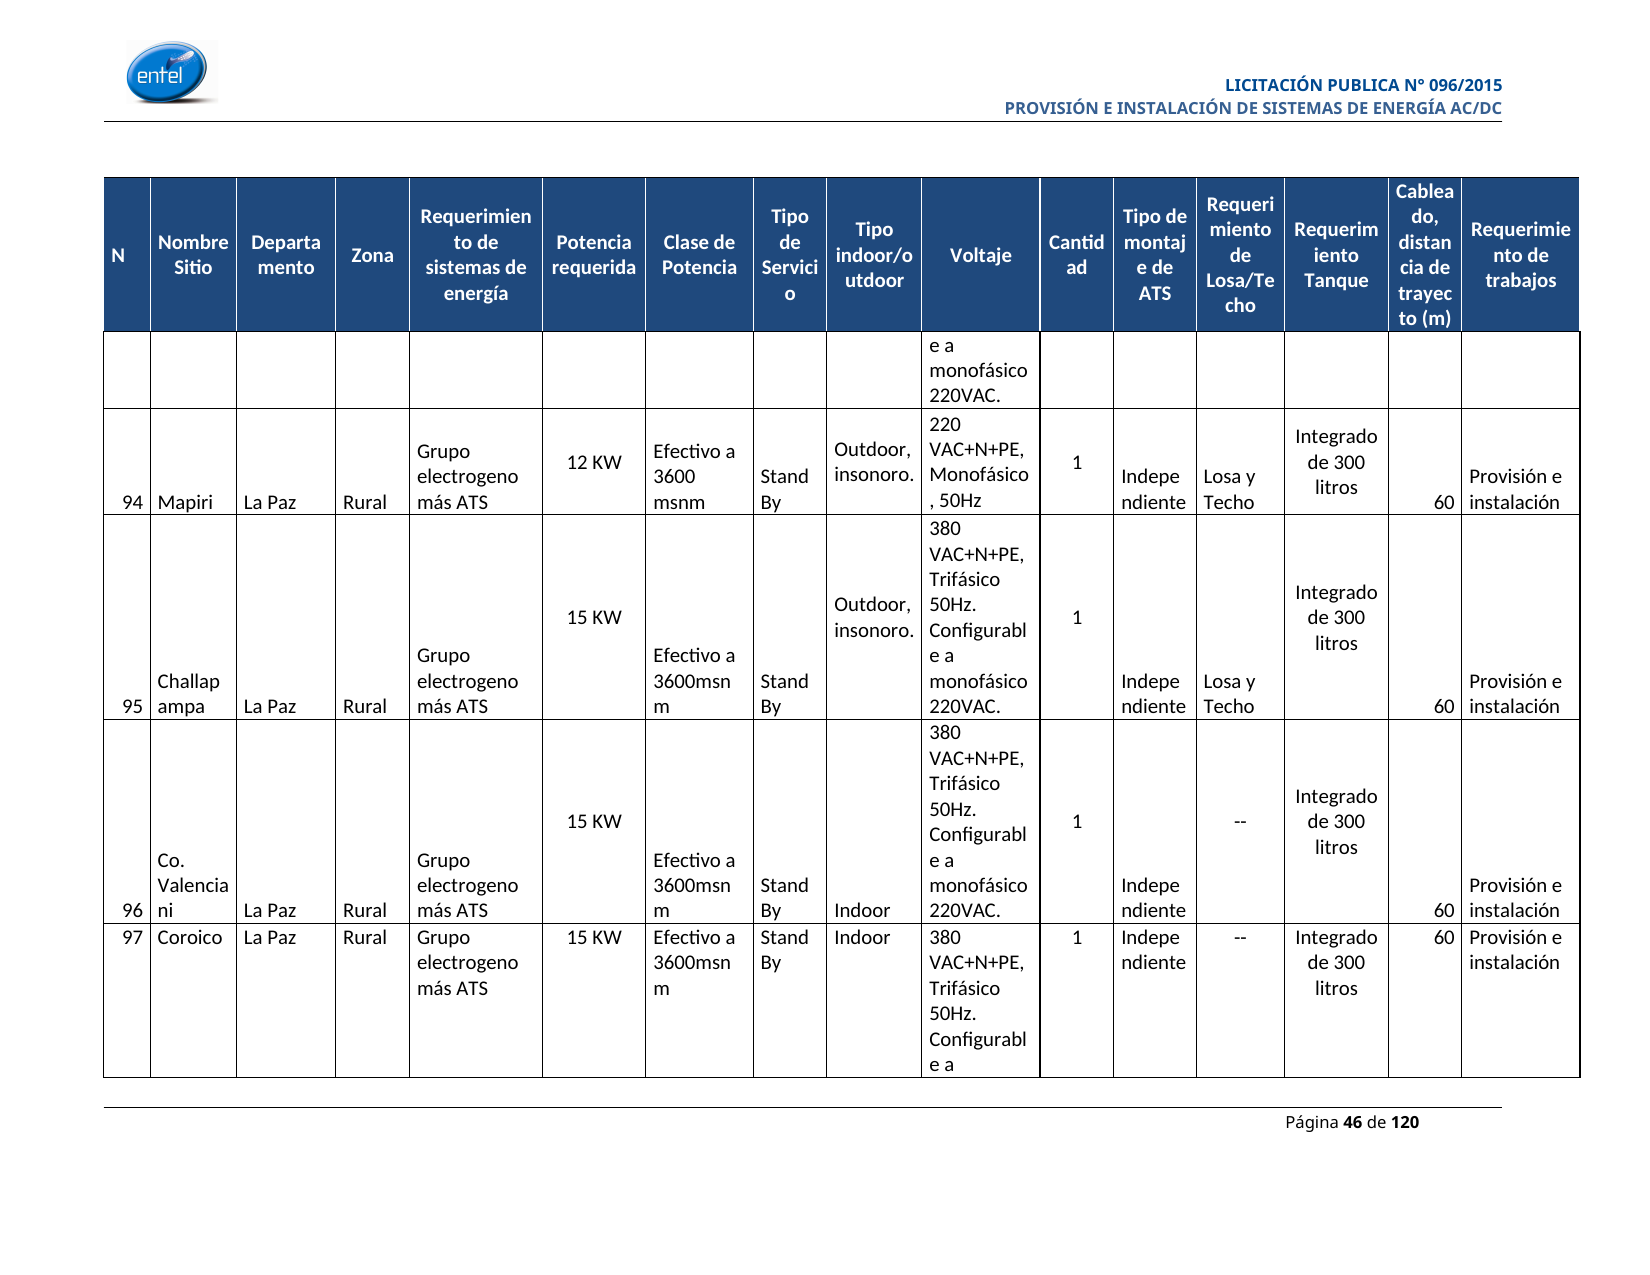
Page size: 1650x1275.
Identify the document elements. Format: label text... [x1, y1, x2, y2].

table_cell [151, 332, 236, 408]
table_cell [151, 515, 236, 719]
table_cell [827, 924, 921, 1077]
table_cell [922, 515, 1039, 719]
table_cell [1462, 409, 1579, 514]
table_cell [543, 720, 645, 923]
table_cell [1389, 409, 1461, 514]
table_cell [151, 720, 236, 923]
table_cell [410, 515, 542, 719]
table_header Requerimiento de sistemas de energía [410, 178, 542, 331]
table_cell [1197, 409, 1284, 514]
table_header Tipo de Servicio [754, 178, 826, 331]
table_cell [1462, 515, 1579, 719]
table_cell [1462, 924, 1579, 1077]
table_header Requerimiento Tanque [1285, 178, 1388, 331]
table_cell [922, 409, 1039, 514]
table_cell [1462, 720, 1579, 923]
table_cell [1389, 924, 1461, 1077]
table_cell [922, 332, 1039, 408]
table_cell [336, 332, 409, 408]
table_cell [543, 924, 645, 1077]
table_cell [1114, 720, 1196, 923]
picture [126, 40, 219, 104]
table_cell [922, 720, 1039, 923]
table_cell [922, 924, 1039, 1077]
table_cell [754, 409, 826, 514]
table_header Clase de Potencia [646, 178, 753, 331]
table_header Tipo de montaje de ATS [1114, 178, 1196, 331]
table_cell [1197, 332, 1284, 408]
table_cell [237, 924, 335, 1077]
table_header N [104, 178, 150, 331]
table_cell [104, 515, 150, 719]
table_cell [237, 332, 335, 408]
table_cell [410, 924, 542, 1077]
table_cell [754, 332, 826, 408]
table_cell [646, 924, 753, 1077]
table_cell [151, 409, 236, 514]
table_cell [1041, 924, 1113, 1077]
table_header Voltaje [922, 178, 1039, 331]
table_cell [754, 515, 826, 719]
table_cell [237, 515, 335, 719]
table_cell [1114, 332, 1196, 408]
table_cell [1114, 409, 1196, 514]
table_header Zona [336, 178, 409, 331]
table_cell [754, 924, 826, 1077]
table_header Requerimiento de trabajos [1462, 178, 1579, 331]
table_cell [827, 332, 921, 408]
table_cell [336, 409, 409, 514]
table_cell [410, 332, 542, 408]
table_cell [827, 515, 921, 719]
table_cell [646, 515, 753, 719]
table_header Cantidad [1041, 178, 1113, 331]
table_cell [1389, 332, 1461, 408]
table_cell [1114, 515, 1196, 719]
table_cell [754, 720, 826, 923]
table_header Cableado, distancia de trayecto (m) [1389, 178, 1461, 331]
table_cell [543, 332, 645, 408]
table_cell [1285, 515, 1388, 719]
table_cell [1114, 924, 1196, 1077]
table_header Requerimiento de Losa/Techo [1197, 178, 1284, 331]
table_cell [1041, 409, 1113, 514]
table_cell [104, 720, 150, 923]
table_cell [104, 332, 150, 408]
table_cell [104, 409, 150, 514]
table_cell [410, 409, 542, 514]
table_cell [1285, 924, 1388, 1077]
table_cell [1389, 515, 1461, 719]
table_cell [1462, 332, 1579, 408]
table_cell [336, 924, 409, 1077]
table_header Departamento [237, 178, 335, 331]
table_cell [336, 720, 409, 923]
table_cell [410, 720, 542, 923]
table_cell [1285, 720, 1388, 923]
table_header Potencia requerida [543, 178, 645, 331]
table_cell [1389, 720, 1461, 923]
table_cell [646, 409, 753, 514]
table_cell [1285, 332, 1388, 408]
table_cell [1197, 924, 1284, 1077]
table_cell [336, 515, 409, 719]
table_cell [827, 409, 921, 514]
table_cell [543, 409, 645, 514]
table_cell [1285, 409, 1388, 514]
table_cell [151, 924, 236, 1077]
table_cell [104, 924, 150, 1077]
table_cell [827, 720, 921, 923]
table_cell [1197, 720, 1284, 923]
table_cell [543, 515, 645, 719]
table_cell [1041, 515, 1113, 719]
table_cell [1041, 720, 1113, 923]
table_header Tipo indoor/outdoor [827, 178, 921, 331]
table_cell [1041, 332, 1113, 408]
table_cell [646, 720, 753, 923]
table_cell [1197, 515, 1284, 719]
table_header Nombre Sitio [151, 178, 236, 331]
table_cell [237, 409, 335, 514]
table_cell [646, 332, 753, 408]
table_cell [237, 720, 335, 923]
